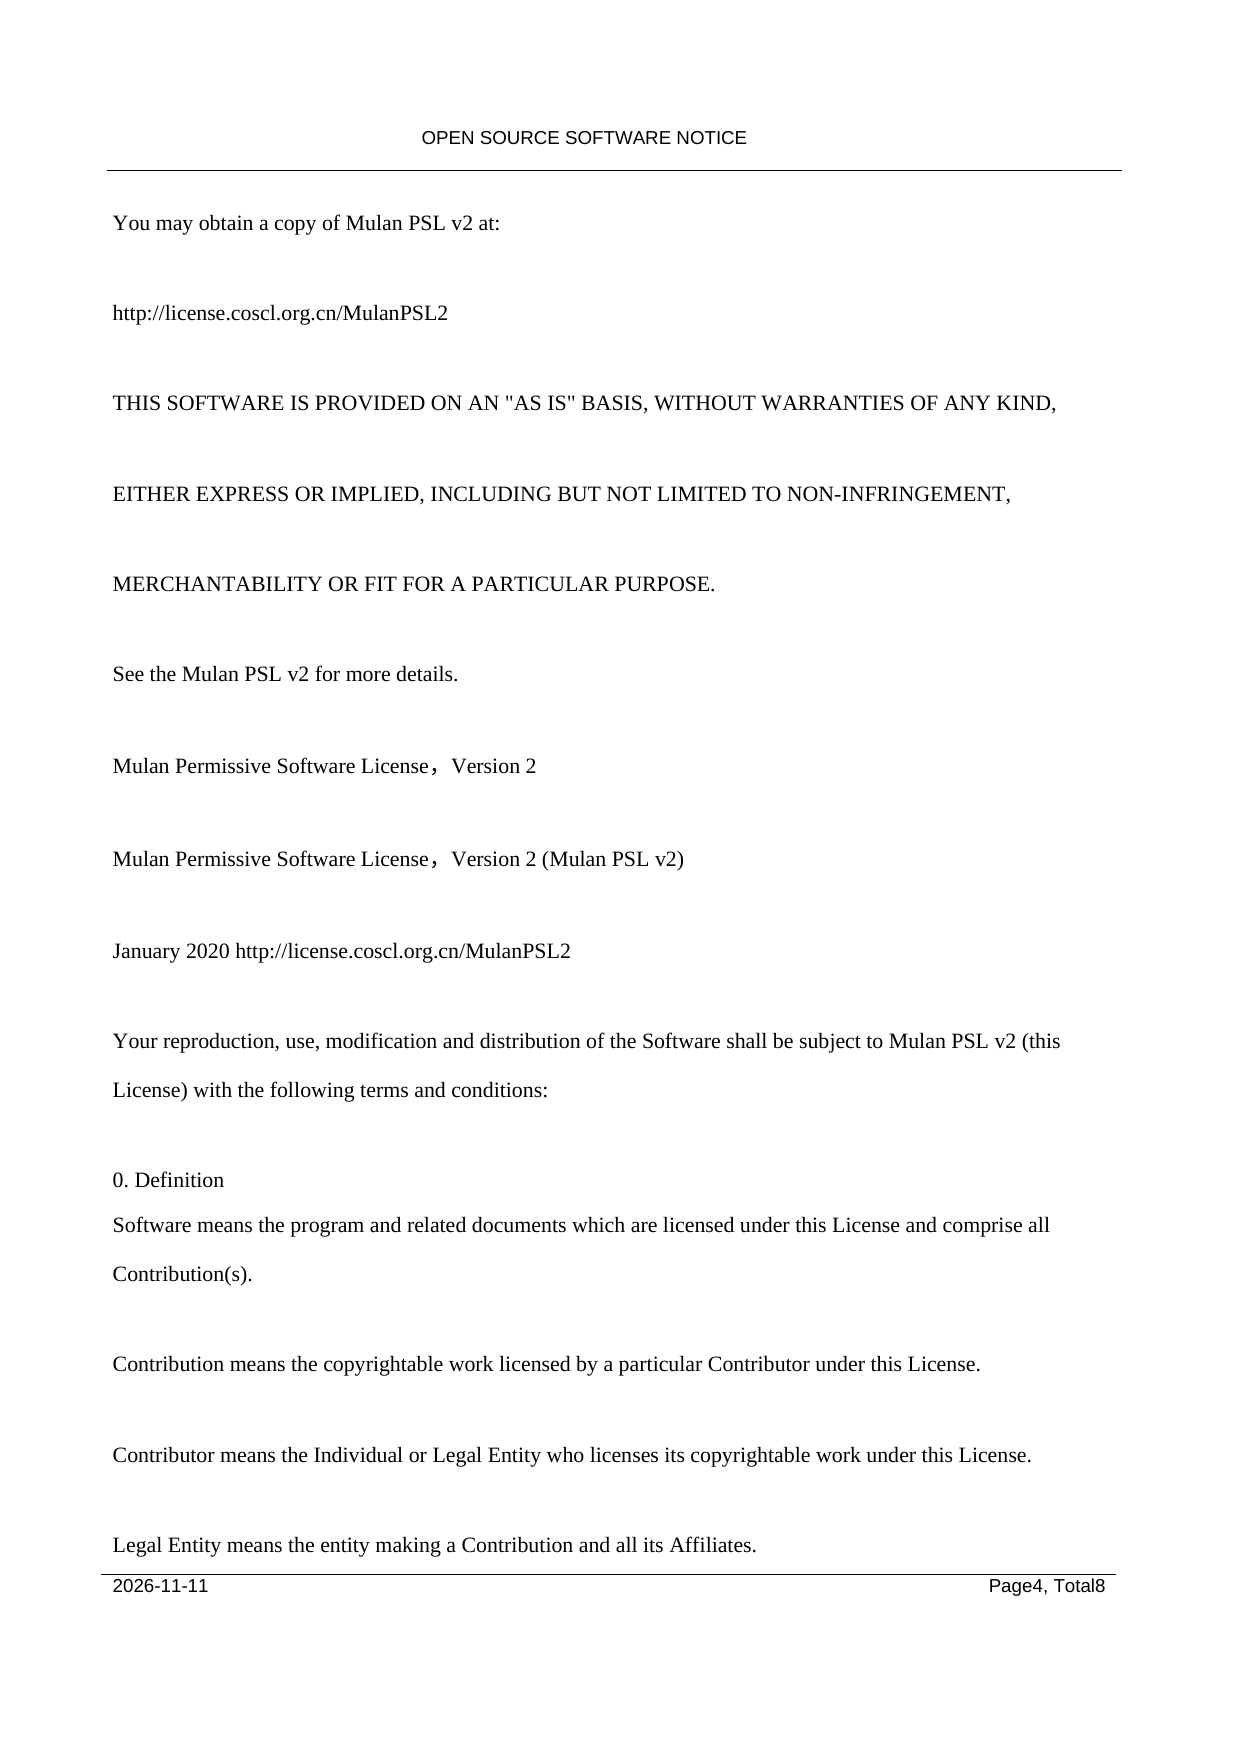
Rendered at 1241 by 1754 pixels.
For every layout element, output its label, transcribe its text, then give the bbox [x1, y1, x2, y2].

text Mulan Permissive Software License，Version 2 [112, 748, 1128, 780]
text Software means the program and related documents which are licensed under this License and comprise all Contribution(s). [112, 1209, 1128, 1290]
text http://license.coscl.org.cn/MulanPSL2 [112, 297, 1128, 329]
text You may obtain a copy of Mulan PSL v2 at: [112, 206, 1128, 239]
text 0. Definition [112, 1164, 1128, 1196]
text Legal Entity means the entity making a Contribution and all its Affiliates. [112, 1528, 1128, 1561]
text Your reproduction, use, modification and distribution of the Software shall be subject to Mulan PSL v2 (this License) with the following terms and conditions: [112, 1025, 1128, 1106]
text Mulan Permissive Software License，Version 2 (Mulan PSL v2) [112, 841, 1128, 873]
text MERCHANTABILITY OR FIT FOR A PARTICULAR PURPOSE. [112, 567, 1128, 600]
text Contributor means the Individual or Legal Entity who licenses its copyrightable work under this License. [112, 1438, 1128, 1470]
text Contribution means the copyrightable work licensed by a particular Contributor under this License. [112, 1348, 1128, 1380]
text See the Mulan PSL v2 for more details. [112, 657, 1128, 690]
text THIS SOFTWARE IS PROVIDED ON AN "AS IS" BASIS, WITHOUT WARRANTIES OF ANY KIND, [112, 387, 1128, 419]
text January 2020 http://license.coscl.org.cn/MulanPSL2 [112, 934, 1128, 967]
text EITHER EXPRESS OR IMPLIED, INCLUDING BUT NOT LIMITED TO NON-INFRINGEMENT, [112, 477, 1128, 509]
